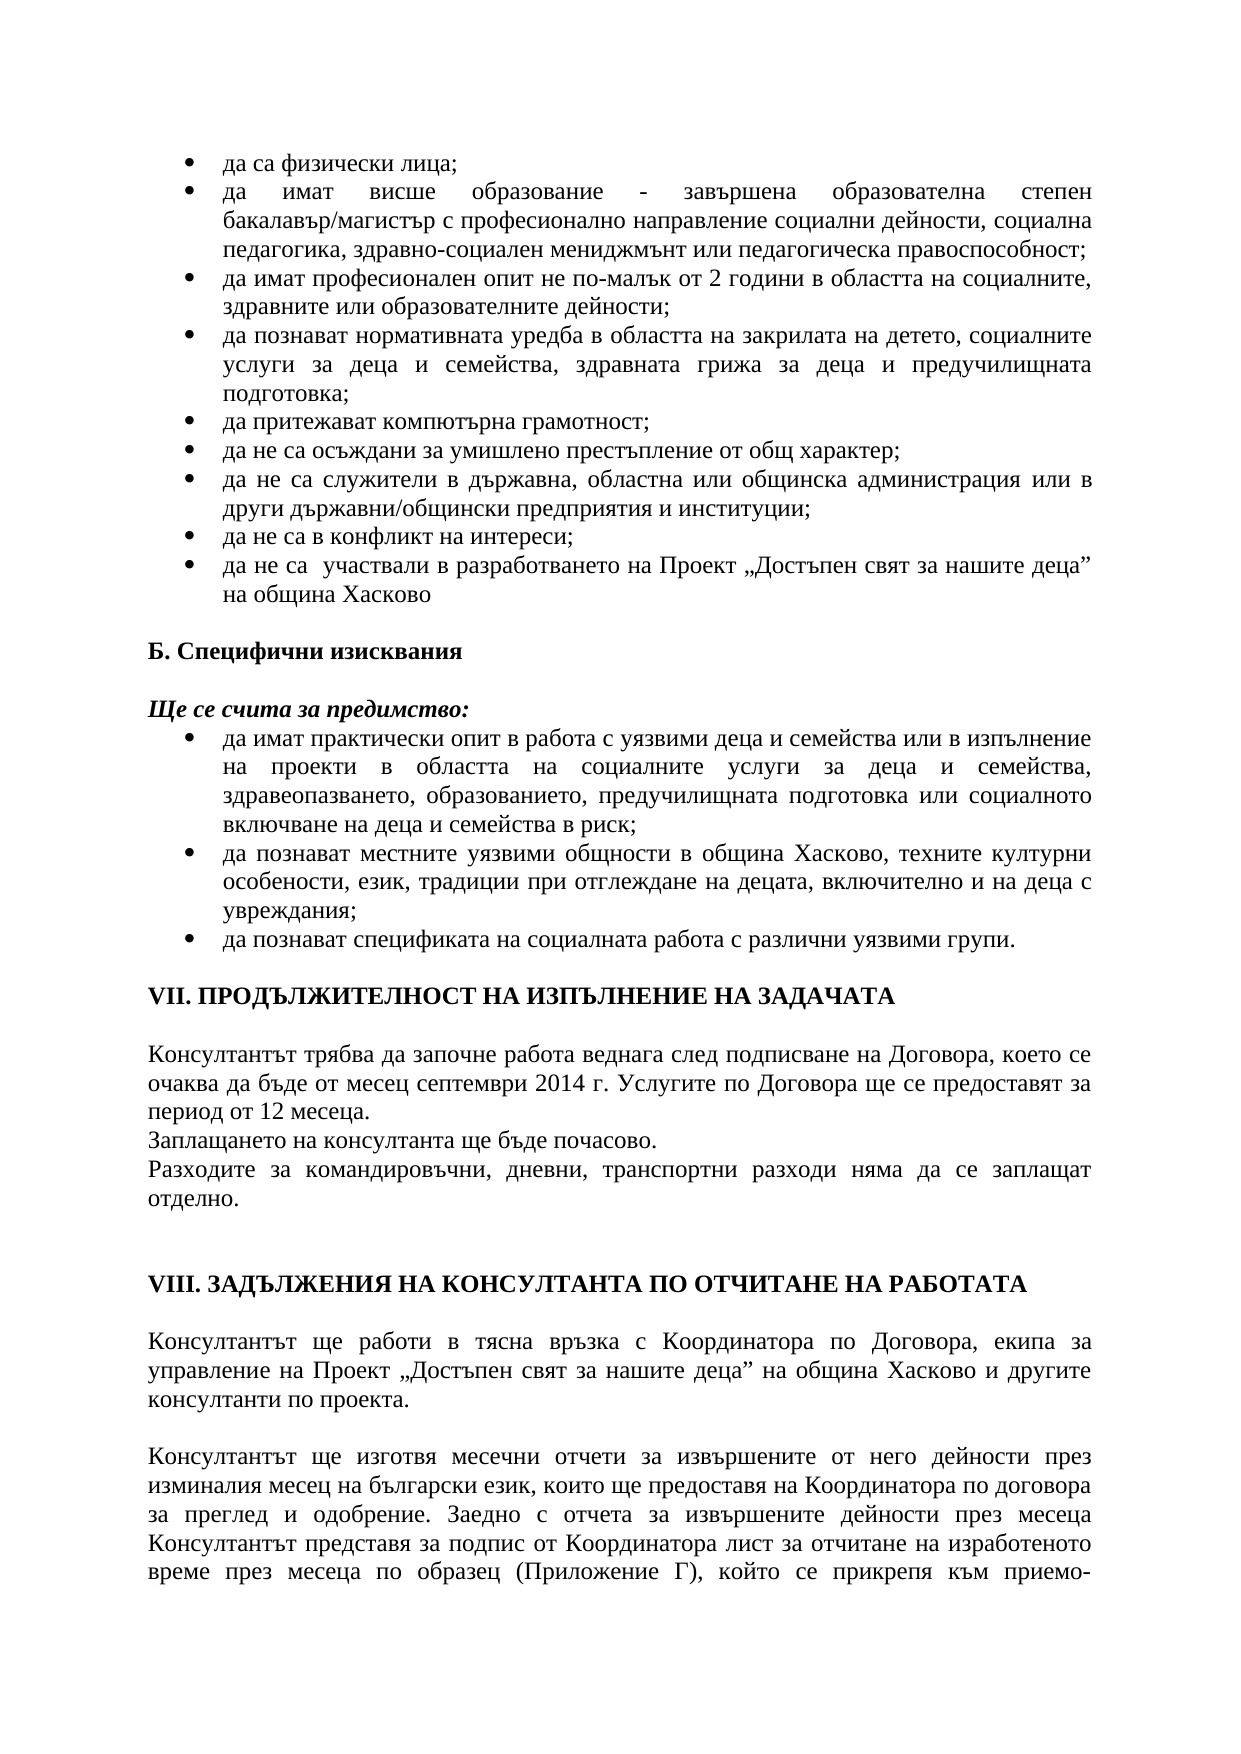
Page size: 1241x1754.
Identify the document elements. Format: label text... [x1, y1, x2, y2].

list да притежават компютърна грамотност; [185, 406, 1093, 435]
list да са физически лица; [185, 148, 1093, 176]
list да не са в конфликт на интереси; [185, 521, 1093, 550]
list да не са участвали в разработването на Проект „Достъпен свят за нашите деца” на община Хасково [185, 550, 1093, 608]
list да имат практически опит в работа с уязвими деца и семейства или в изпълнение на проекти в областта на социалните услуги за деца и семейства, здравеопазването, образованието, предучилищната подготовка или социалното включване на деца и семейства в риск; [185, 723, 1093, 838]
text Консултантът ще работи в тясна връзка с Координатора по Договора, екипа за управление на Проект „Достъпен свят за нашите деца” на община Хасково и другите консултанти по проекта. [148, 1326, 1093, 1413]
list да имат висше образование - завършена образователна степен бакалавър/магистър с професионално направление социални дейности, социална педагогика, здравно-социален мениджмънт или педагогическа правоспособност; [185, 176, 1093, 263]
list да не са служители в държавна, областна или общинска администрация или в други държавни/общински предприятия и институции; [185, 464, 1093, 521]
list VІІI. ЗАДЪЛЖЕНИЯ НА КОНСУЛТАНТА ПО ОТЧИТАНЕ НА РАБОТАТА [148, 1269, 1093, 1298]
text Разходите за командировъчни, дневни, транспортни разходи няма да се заплащат отделно. [148, 1154, 1093, 1211]
list да познават местните уязвими общности в община Хасково, техните културни особености, език, традиции при отглеждане на децата, включително и на деца с увреждания; [185, 838, 1093, 924]
list да не са осъждани за умишлено престъпление от общ характер; [185, 435, 1093, 464]
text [148, 1441, 1093, 1585]
text Б. Специфични изисквания [148, 636, 1093, 665]
text Заплащането на консултанта ще бъде почасово. [148, 1125, 1093, 1154]
list да имат професионален опит не по-малък от 2 години в областта на социалните, здравните или образователните дейности; [185, 263, 1093, 320]
list да познават спецификата на социалната работа с различни уязвими групи. [185, 924, 1093, 953]
list да познават нормативната уредба в областта на закрилата на детето, социалните услуги за деца и семейства, здравната грижа за деца и предучилищната подготовка; [185, 320, 1093, 406]
text Ще се счита за предимство: [148, 694, 1093, 723]
list VІI. ПРОДЪЛЖИТЕЛНОСТ НА ИЗПЪЛНЕНИЕ НА ЗАДАЧАТА [148, 981, 1093, 1010]
list Консултантът трябва да започне работа веднага след подписване на Договора, което се очаква да бъде от месец септември 2014 г. Услугите по Договора ще се предоставят за период от 12 месеца. [148, 1039, 1093, 1125]
